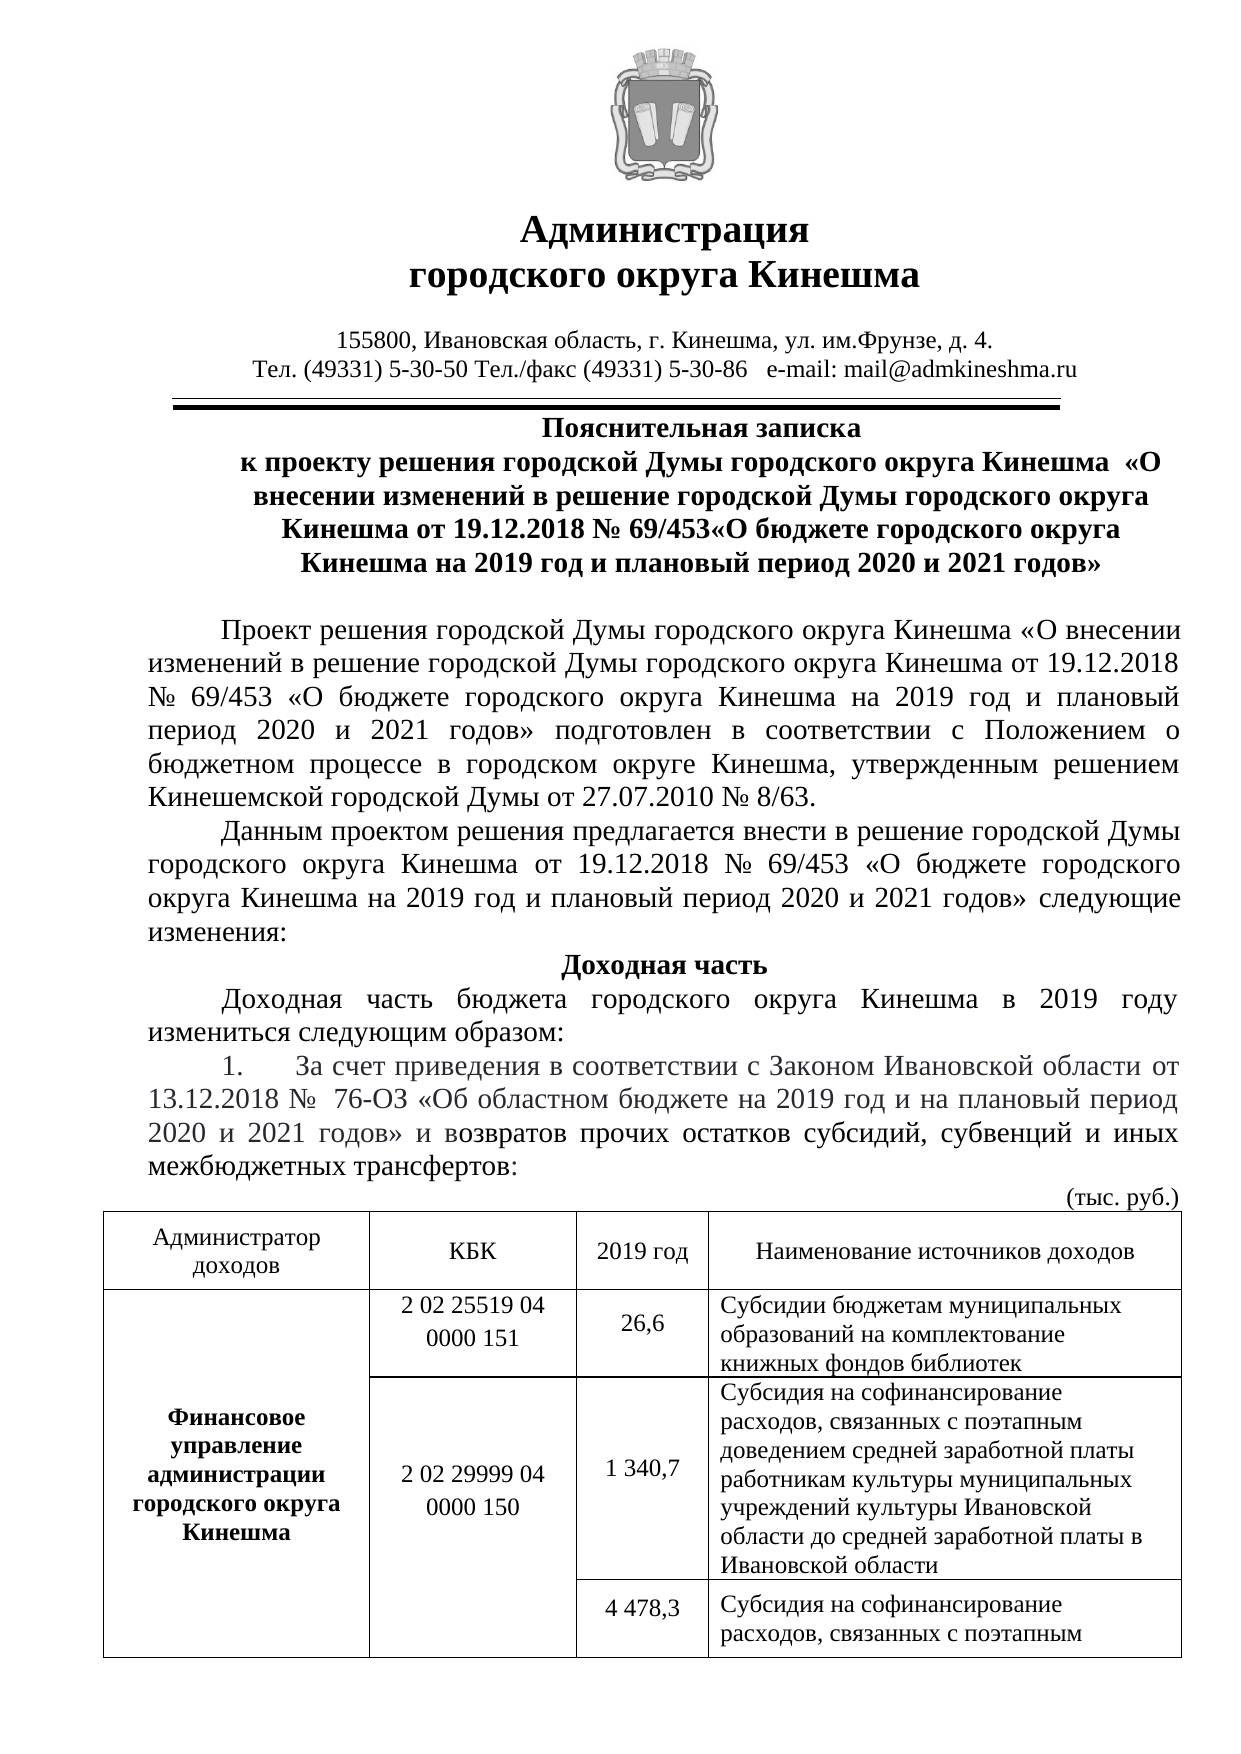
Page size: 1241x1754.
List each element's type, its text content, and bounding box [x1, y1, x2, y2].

text городского округа Кинешма [148, 251, 1181, 296]
text Пояснительная записка [222, 411, 1181, 444]
table_cell 4 478,3 [577, 1580, 708, 1657]
text Проект решения городской Думы городского округа Кинешма «О внесении изменений в решение городской Думы городского округа Кинешма от 19.12.2018 № 69/453 «О бюджете городского округа Кинешма на 2019 год и плановый период 2020 и 2021 годов» подготовлен в соответствии с Положением о бюджетном процессе в городском округе Кинешма, утвержденным решением Кинешемской городской Думы от 27.07.2010 № 8/63. [148, 612, 1181, 813]
text Доходная часть [148, 947, 1181, 981]
table_cell 2 02 25519 04 0000 151 [370, 1290, 576, 1376]
text Доходная часть бюджета городского округа Кинешма в 2019 году измениться следующим образом: [148, 981, 1179, 1048]
table_cell Субсидия на софинансирование расходов, связанных с поэтапным доведением средней заработной платы работникам культуры муниципальных учреждений культуры Ивановской области до средней заработной платы в Ивановской области [709, 1378, 1181, 1579]
table_cell Субсидии бюджетам муниципальных образований на комплектование книжных фондов библиотек [709, 1290, 1181, 1376]
text 155800, Ивановская область, г. Кинешма, ул. им.Фрунзе, д. 4. [148, 325, 1181, 354]
table_header КБК [370, 1212, 576, 1289]
table_cell 2 02 29999 04 0000 150 [370, 1378, 576, 1657]
text Данным проектом решения предлагается внести в решение городской Думы городского округа Кинешма от 19.12.2018 № 69/453 «О бюджете городского округа Кинешма на 2019 год и плановый период 2020 и 2021 годов» следующие изменения: [148, 813, 1181, 947]
subtitle За счет приведения в соответствии с Законом Ивановской области от 13.12.2018 № 76-ОЗ «Об областном бюджете на 2019 год и на плановый период 2020 и 2021 годов» и возвратов прочих остатков субсидий, субвенций и иных межбюджетных трансфертов: [148, 1048, 1179, 1182]
table_header Администратор доходов [104, 1212, 369, 1289]
table_cell 1 340,7 [577, 1378, 708, 1579]
text к проекту решения городской Думы городского округа Кинешма «О внесении изменений в решение городской Думы городского округа Кинешма от 19.12.2018 № 69/453«О бюджете городского округа Кинешма на 2019 год и плановый период 2020 и 2021 годов» [222, 444, 1181, 578]
text Администрация [148, 205, 1181, 251]
text Тел. (49331) 5-30-50 Тел./факс (49331) 5-30-86 e-mail: mail@admkineshma.ru [148, 354, 1181, 383]
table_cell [709, 1580, 1181, 1657]
table_header Наименование источников доходов [709, 1212, 1181, 1289]
text (тыс. руб.) [221, 1182, 1179, 1211]
table_header 2019 год [577, 1212, 708, 1289]
table_cell 26,6 [577, 1290, 708, 1376]
table_cell Финансовое управление администрации городского округа Кинешма [104, 1290, 369, 1657]
